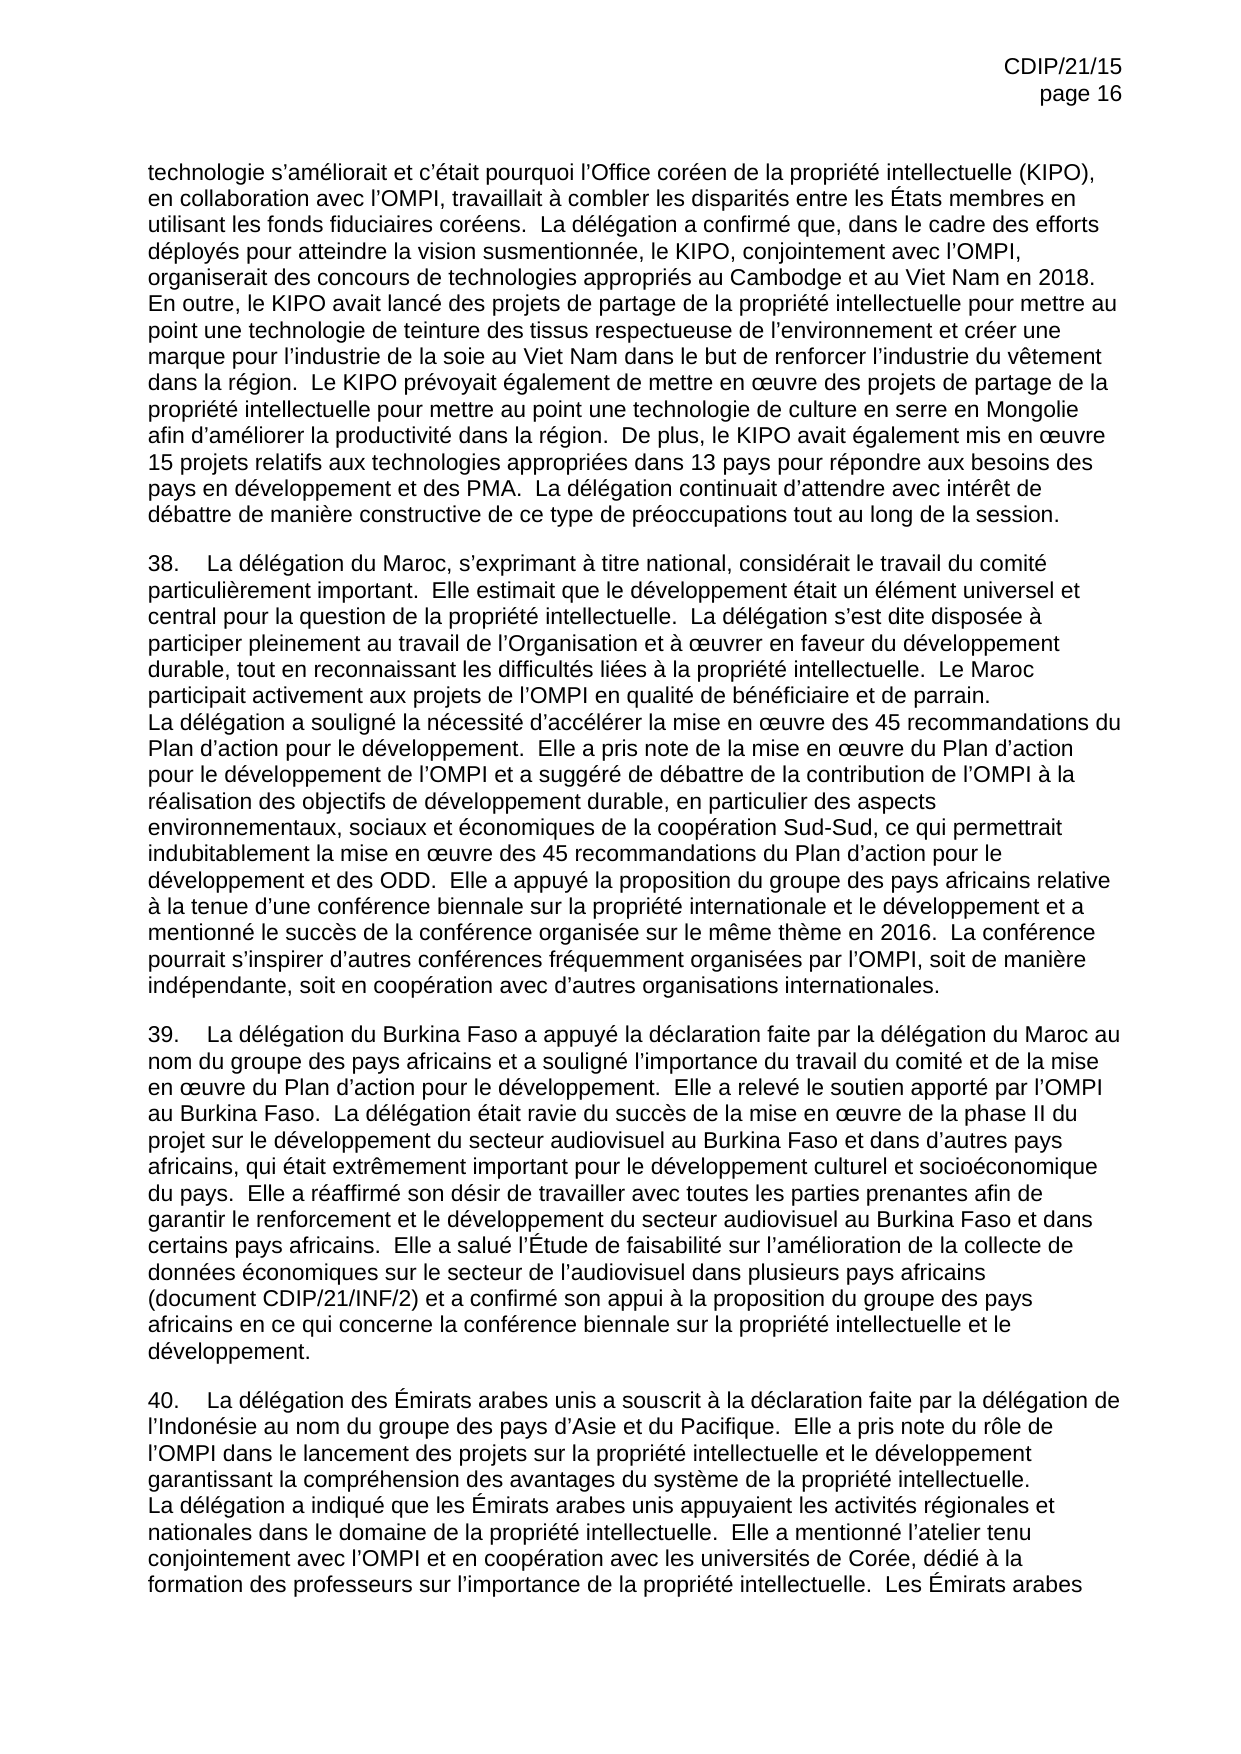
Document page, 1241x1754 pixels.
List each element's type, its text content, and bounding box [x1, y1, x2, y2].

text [148, 1387, 1122, 1598]
text La délégation du Burkina Faso a appuyé la déclaration faite par la délégation du Maroc au nom du groupe des pays africains et a souligné l’importance du travail du comité et de la mise en œuvre du Plan d’action pour le développement. Elle a relevé le soutien apporté par l’OMPI au Burkina Faso. La délégation était ravie du succès de la mise en œuvre de la phase II du projet sur le développement du secteur audiovisuel au Burkina Faso et dans d’autres pays africains, qui était extrêmement important pour le développement culturel et socioéconomique du pays. Elle a réaffirmé son désir de travailler avec toutes les parties prenantes afin de garantir le renforcement et le développement du secteur audiovisuel au Burkina Faso et dans certains pays africains. Elle a salué l’Étude de faisabilité sur l’amélioration de la collecte de données économiques sur le secteur de l’audiovisuel dans plusieurs pays africains (document CDIP/21/INF/2) et a confirmé son appui à la proposition du groupe des pays africains en ce qui concerne la conférence biennale sur la propriété intellectuelle et le développement. [148, 1021, 1122, 1364]
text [148, 158, 1122, 527]
text La délégation du Maroc, s’exprimant à titre national, considérait le travail du comité particulièrement important. Elle estimait que le développement était un élément universel et central pour la question de la propriété intellectuelle. La délégation s’est dite disposée à participer pleinement au travail de l’Organisation et à œuvrer en faveur du développement durable, tout en reconnaissant les difficultés liées à la propriété intellectuelle. Le Maroc participait activement aux projets de l’OMPI en qualité de bénéficiaire et de parrain. La délégation a souligné la nécessité d’accélérer la mise en œuvre des 45 recommandations du Plan d’action pour le développement. Elle a pris note de la mise en œuvre du Plan d’action pour le développement de l’OMPI et a suggéré de débattre de la contribution de l’OMPI à la réalisation des objectifs de développement durable, en particulier des aspects environnementaux, sociaux et économiques de la coopération Sud-Sud, ce qui permettrait indubitablement la mise en œuvre des 45 recommandations du Plan d’action pour le développement et des ODD. Elle a appuyé la proposition du groupe des pays africains relative à la tenue d’une conférence biennale sur la propriété internationale et le développement et a mentionné le succès de la conférence organisée sur le même thème en 2016. La conférence pourrait s’inspirer d’autres conférences fréquemment organisées par l’OMPI, soit de manière indépendante, soit en coopération avec d’autres organisations internationales. [148, 550, 1122, 998]
